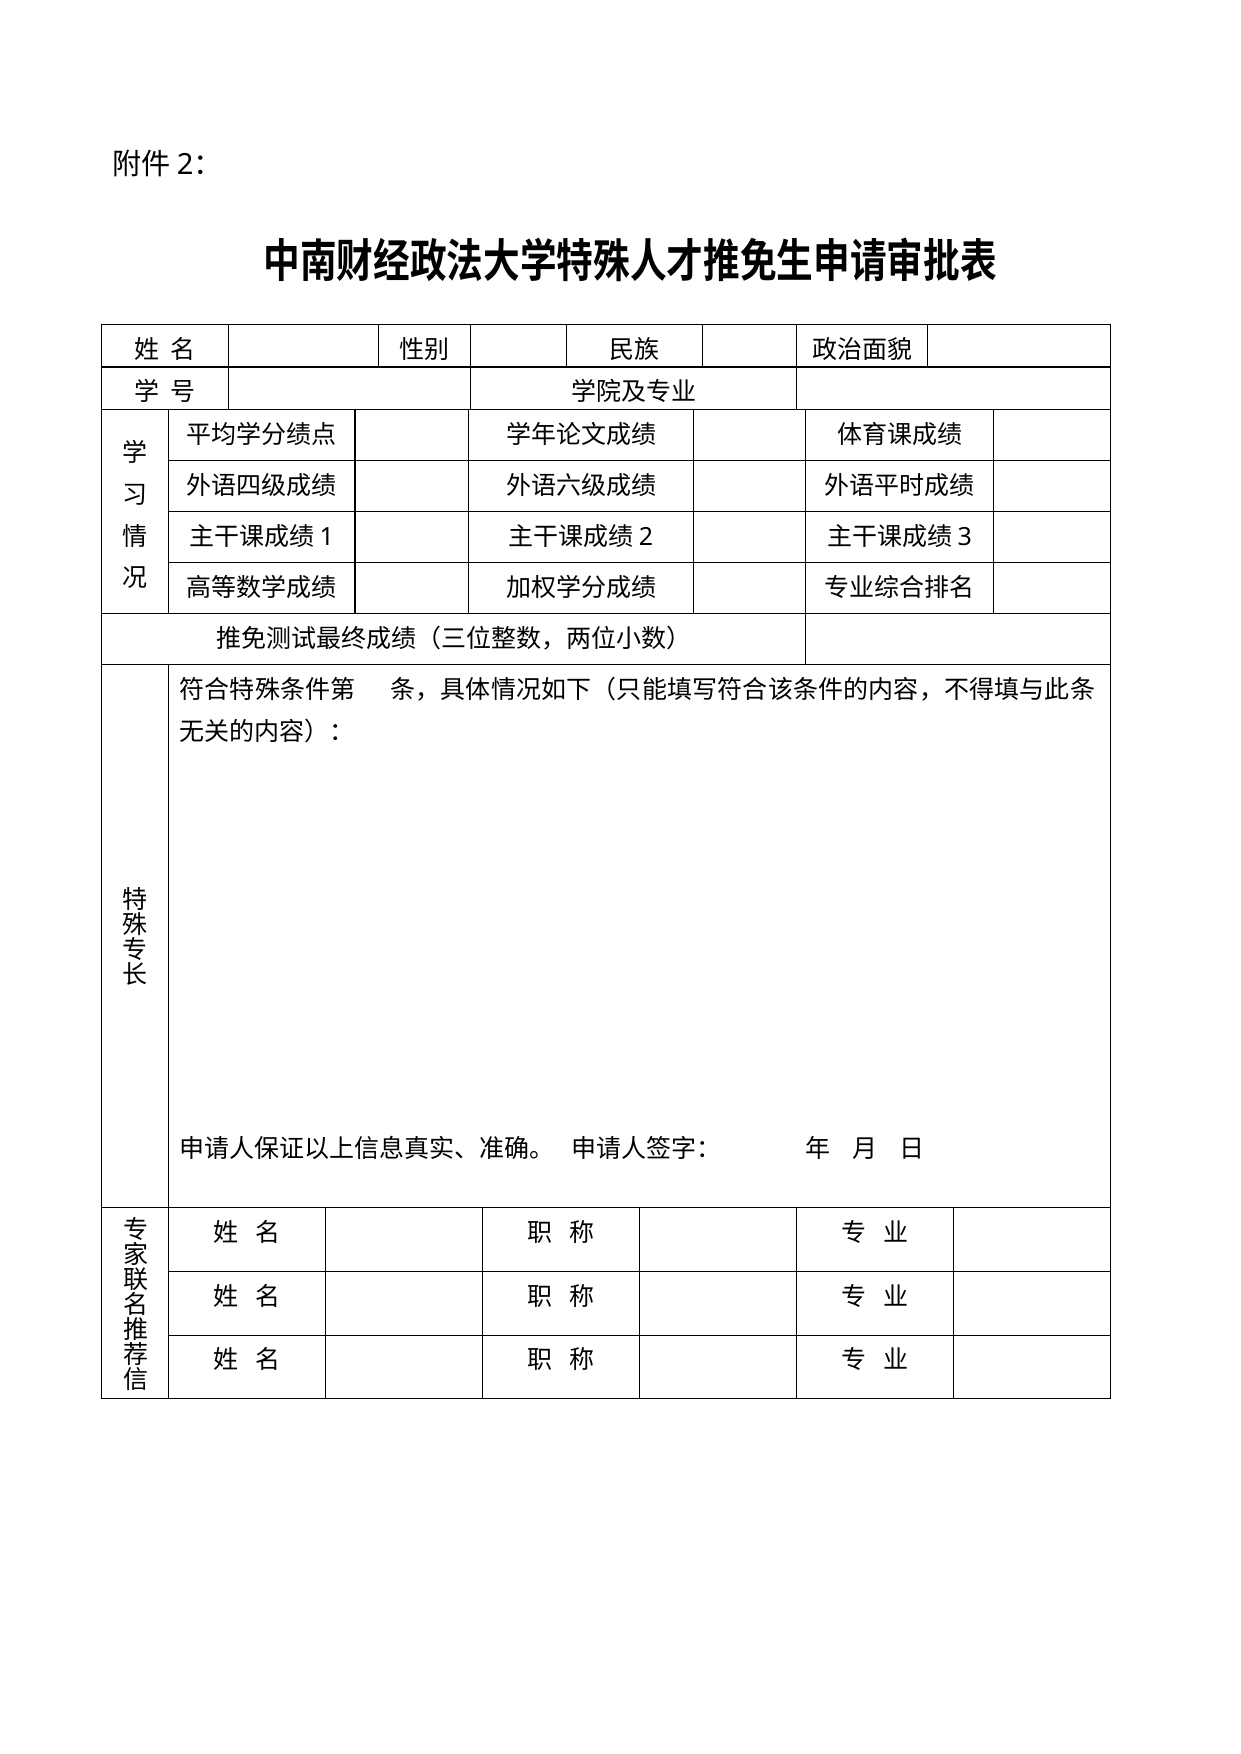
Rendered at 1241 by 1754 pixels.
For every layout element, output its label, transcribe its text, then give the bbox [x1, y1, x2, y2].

table_cell 平均学分绩点 [169, 410, 354, 460]
table_header 性别 [379, 325, 470, 366]
table_header [229, 325, 378, 366]
table_cell [694, 512, 805, 562]
table_cell [229, 368, 470, 409]
table_cell 学年论文成绩 [469, 410, 693, 460]
table_cell 外语四级成绩 [169, 461, 354, 511]
table_cell [797, 368, 1110, 409]
table_cell 职 称 [483, 1208, 639, 1271]
table_header 民族 [567, 325, 702, 366]
table_cell 主干课成绩2 [469, 512, 693, 562]
table_cell [994, 512, 1110, 562]
table_cell 专 业 [797, 1208, 953, 1271]
table_cell 专家联名推荐信 [102, 1208, 168, 1398]
table_cell 主干课成绩1 [169, 512, 354, 562]
table_cell [954, 1272, 1110, 1334]
table_cell 学习情况 [102, 410, 168, 613]
table_cell [954, 1336, 1110, 1398]
table_cell 学院及专业 [471, 368, 796, 409]
table_cell 外语平时成绩 [806, 461, 993, 511]
text 附件2： [112, 129, 1128, 194]
table_cell [806, 614, 1110, 664]
table_cell 学 号 [102, 368, 228, 409]
table_cell [356, 461, 468, 511]
table_cell [694, 461, 805, 511]
table_cell 专 业 [797, 1336, 953, 1398]
table_cell [694, 410, 805, 460]
table_header 政治面貌 [797, 325, 927, 366]
table_cell 特殊专长 [102, 665, 168, 1207]
table_cell [326, 1208, 482, 1271]
table_cell [640, 1208, 796, 1271]
table_header [703, 325, 796, 366]
table_header [928, 325, 1110, 366]
table_cell [994, 410, 1110, 460]
table_cell 体育课成绩 [806, 410, 993, 460]
table_cell 姓 名 [169, 1208, 325, 1271]
table_cell [326, 1272, 482, 1334]
table_cell 符合特殊条件第 条，具体情况如下（只能填写符合该条件的内容，不得填与此条无关的内容）： 申请人保证以上信息真实、准确。 申请人签字： 年 月 日 [169, 665, 1110, 1207]
table_cell 主干课成绩3 [806, 512, 993, 562]
table_cell 加权学分成绩 [469, 563, 693, 613]
text 中南财经政法大学特殊人才推免生申请审批表 [112, 224, 1128, 291]
table_cell 姓 名 [169, 1272, 325, 1334]
table_cell [694, 563, 805, 613]
table_cell [640, 1336, 796, 1398]
table_cell [326, 1336, 482, 1398]
table_cell [994, 461, 1110, 511]
table_header 姓 名 [102, 325, 228, 366]
table_cell 专业综合排名 [806, 563, 993, 613]
table_header [471, 325, 566, 366]
table_cell 高等数学成绩 [169, 563, 354, 613]
table_cell [356, 563, 468, 613]
table_cell 外语六级成绩 [469, 461, 693, 511]
table_cell 职 称 [483, 1272, 639, 1334]
table_cell [994, 563, 1110, 613]
table_cell [356, 410, 468, 460]
table_cell 姓 名 [169, 1336, 325, 1398]
table_cell 职 称 [483, 1336, 639, 1398]
table_cell [356, 512, 468, 562]
table_cell 专 业 [797, 1272, 953, 1334]
table_cell [640, 1272, 796, 1334]
table_cell [954, 1208, 1110, 1271]
table_cell 推免测试最终成绩（三位整数，两位小数） [102, 614, 805, 664]
